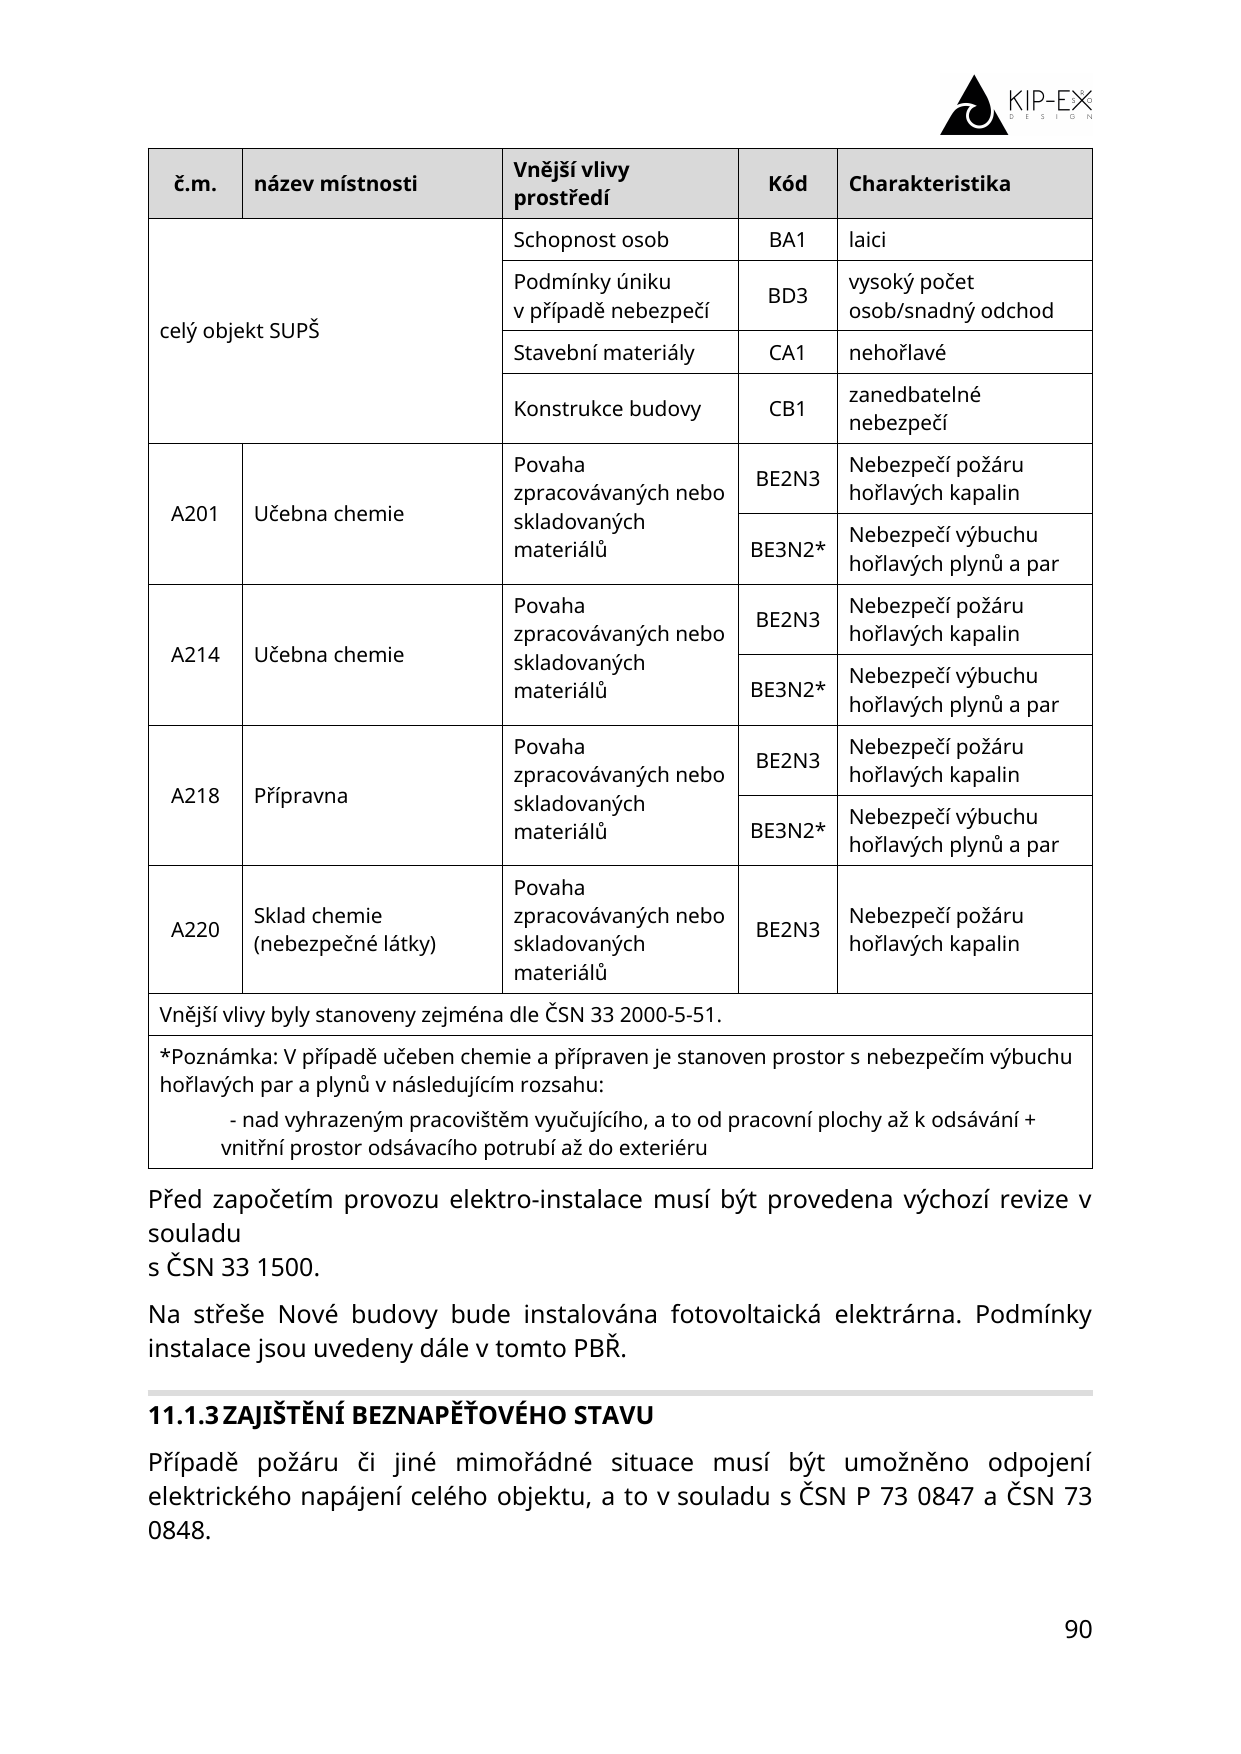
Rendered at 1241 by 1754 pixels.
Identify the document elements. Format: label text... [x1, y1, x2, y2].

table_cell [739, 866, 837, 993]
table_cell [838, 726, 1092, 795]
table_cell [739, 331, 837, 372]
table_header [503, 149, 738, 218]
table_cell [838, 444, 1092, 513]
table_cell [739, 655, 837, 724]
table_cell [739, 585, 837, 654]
text Případě požáru či jiné mimořádné situace musí být umožněno odpojení elektrického napájení celého objektu, a to v souladu s ČSN P 73 0847 a ČSN 73 0848. [148, 1444, 1093, 1547]
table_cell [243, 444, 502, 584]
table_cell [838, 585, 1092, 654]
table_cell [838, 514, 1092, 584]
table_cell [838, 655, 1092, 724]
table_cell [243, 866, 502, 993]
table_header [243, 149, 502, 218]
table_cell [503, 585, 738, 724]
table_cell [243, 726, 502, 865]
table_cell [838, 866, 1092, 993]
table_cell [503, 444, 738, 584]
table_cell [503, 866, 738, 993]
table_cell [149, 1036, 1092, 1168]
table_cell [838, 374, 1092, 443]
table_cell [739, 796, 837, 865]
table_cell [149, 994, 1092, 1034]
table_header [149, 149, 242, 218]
picture [939, 73, 1093, 136]
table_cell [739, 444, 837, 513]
text Na střeše Nové budovy bude instalována fotovoltaická elektrárna. Podmínky instalace jsou uvedeny dále v tomto PBŘ. [148, 1296, 1093, 1364]
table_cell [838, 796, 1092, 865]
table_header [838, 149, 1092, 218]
text Před započetím provozu elektro-instalace musí být provedena výchozí revize v souladu s ČSN 33 1500. [148, 1182, 1093, 1284]
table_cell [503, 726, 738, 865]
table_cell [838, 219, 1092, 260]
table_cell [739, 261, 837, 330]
subtitle zajištění beznapěťového stavu [148, 1396, 1093, 1432]
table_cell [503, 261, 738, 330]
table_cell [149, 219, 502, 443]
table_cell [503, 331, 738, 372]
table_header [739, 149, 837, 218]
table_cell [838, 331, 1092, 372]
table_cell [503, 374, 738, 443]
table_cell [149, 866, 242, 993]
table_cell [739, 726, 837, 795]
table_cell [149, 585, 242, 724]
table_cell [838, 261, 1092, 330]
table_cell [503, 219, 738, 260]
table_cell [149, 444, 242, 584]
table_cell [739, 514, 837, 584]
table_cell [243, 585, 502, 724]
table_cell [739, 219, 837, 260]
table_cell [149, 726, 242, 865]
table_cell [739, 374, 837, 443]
